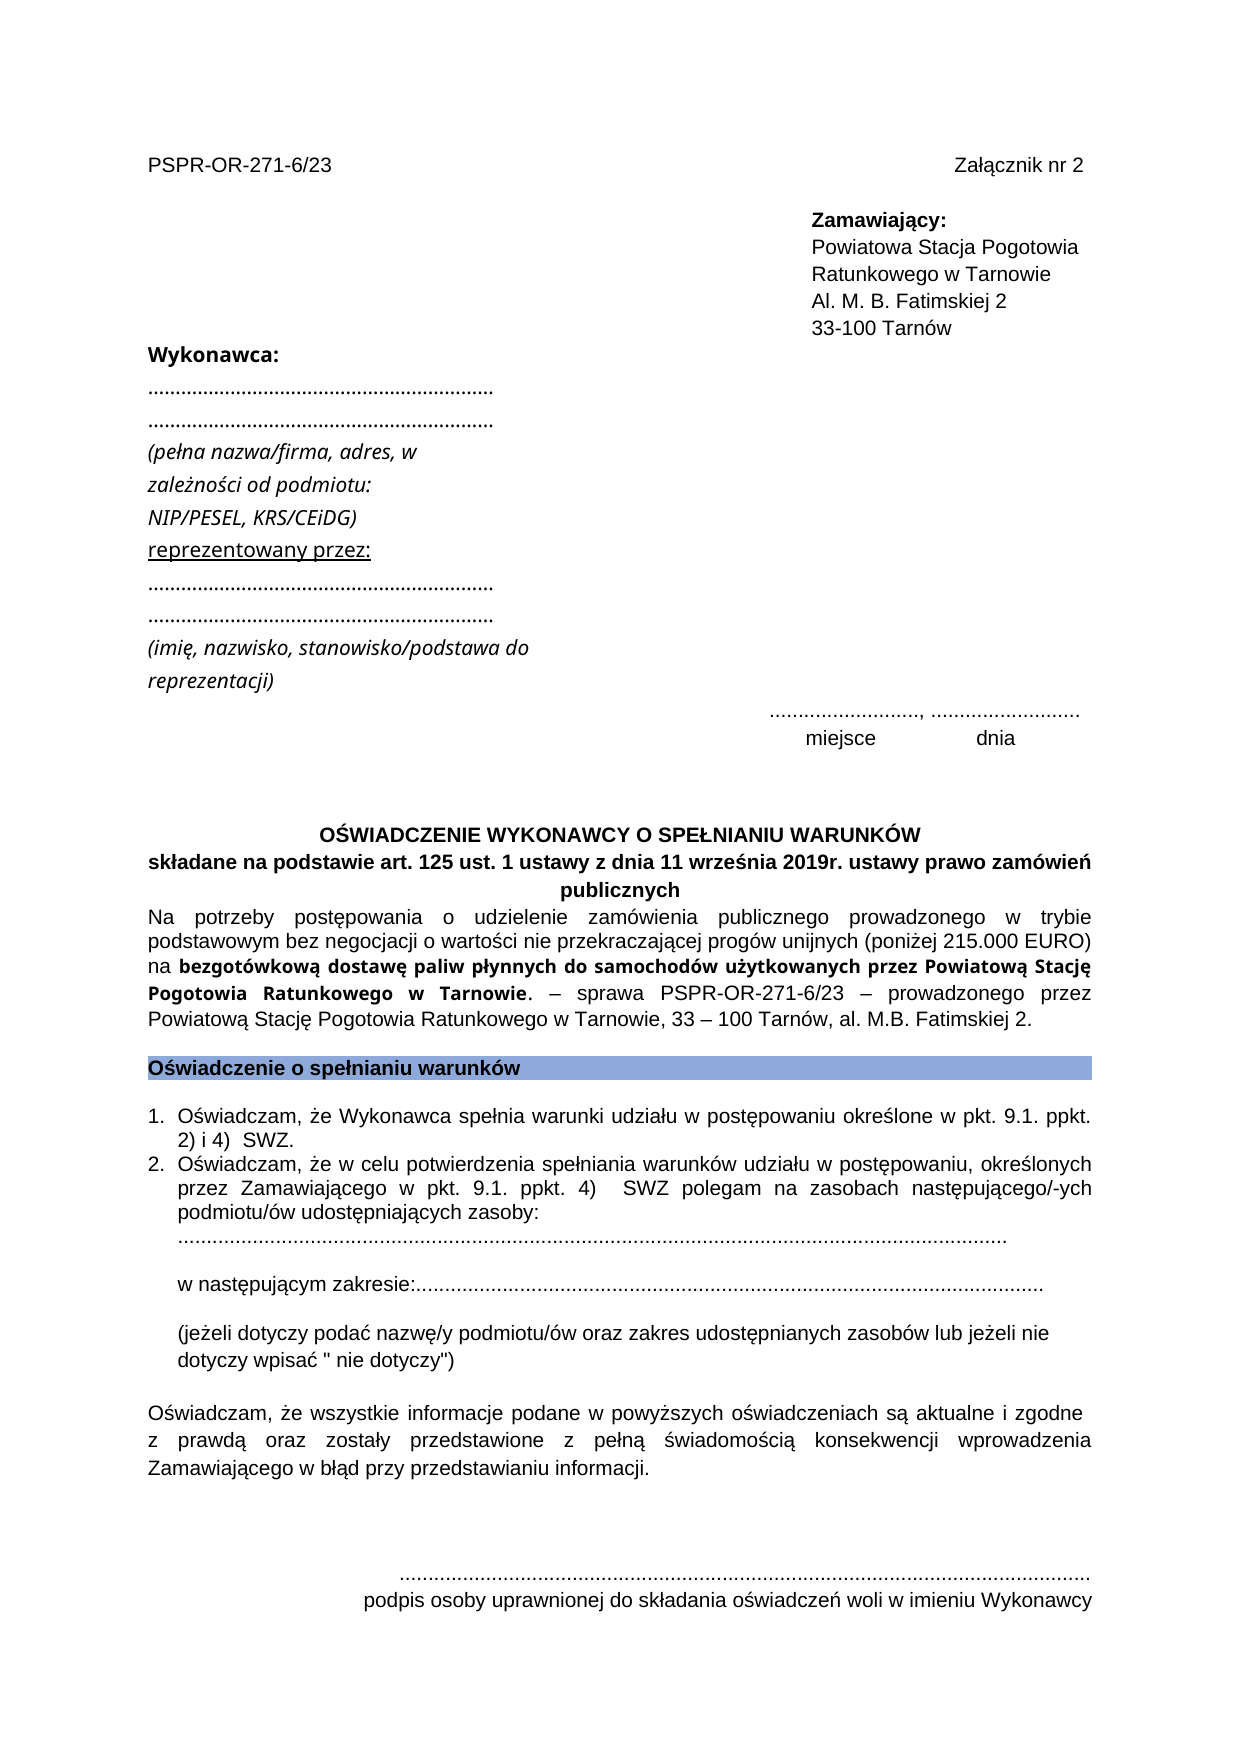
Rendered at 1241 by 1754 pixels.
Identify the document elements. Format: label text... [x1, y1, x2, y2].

text Oświadczam, że wszystkie informacje podane w powyższych oświadczeniach są aktualne i zgodne z prawdą oraz zostały przedstawione z pełną świadomością konsekwencji wprowadzenia Zamawiającego w błąd przy przedstawianiu informacji. [148, 1401, 1092, 1479]
text Oświadczenie o spełnianiu warunków [148, 1056, 1092, 1080]
text podpis osoby uprawnionej do składania oświadczeń woli w imieniu Wykonawcy [148, 1588, 1092, 1612]
list Oświadczam, że w celu potwierdzenia spełniania warunków udziału w postępowaniu, określonych przez Zamawiającego w pkt. 9.1. ppkt. 4) SWZ polegam na zasobach następującego/-ych podmiotu/ów udostępniających zasoby: [148, 1152, 1092, 1224]
text Zamawiający: [738, 204, 1092, 231]
text 33-100 Tarnów [811, 313, 1092, 340]
text Powiatowa Stacja Pogotowia Ratunkowego w Tarnowie [811, 231, 1092, 286]
text ……………………………………………………… [148, 601, 517, 629]
text (pełna nazwa/firma, adres, w zależności od podmiotu: NIP/PESEL, KRS/CEiDG) [148, 437, 472, 531]
text .........................., .......................... [769, 698, 1092, 722]
text ........................................................................................................................ [148, 1561, 1092, 1584]
text ……………………………………………………… [148, 405, 517, 433]
list Oświadczam, że Wykonawca spełnia warunki udziału w postępowaniu określone w pkt. 9.1. ppkt. 2) i 4) SWZ. [148, 1104, 1092, 1152]
text Na potrzeby postępowania o udzielenie zamówienia publicznego prowadzonego w trybie podstawowym bez negocjacji o wartości nie przekraczającej progów unijnych (poniżej 215.000 EURO) na bezgotówkową dostawę paliw płynnych do samochodów użytkowanych przez Powiatową Stację Pogotowia Ratunkowego w Tarnowie. – sprawa PSPR-OR-271-6/23 – prowadzonego przez Powiatową Stację Pogotowia Ratunkowego w Tarnowie, 33 – 100 Tarnów, al. M.B. Fatimskiej 2. [148, 905, 1092, 1031]
text ……………………………………………………… [148, 568, 531, 596]
text OŚWIADCZENIE WYKONAWCY O SPEŁNIANIU WARUNKÓW [148, 822, 1092, 846]
text miejsce dnia [805, 726, 1092, 750]
text ................................................................................................................................................ [148, 1224, 1092, 1248]
text w następującym zakresie:............................................................................................................. [148, 1272, 1092, 1296]
text Al. M. B. Fatimskiej 2 [811, 286, 1092, 313]
text ……………………………………………………… [148, 372, 531, 401]
text składane na podstawie art. 125 ust. 1 ustawy z dnia 11 września 2019r. ustawy prawo zamówień publicznych [148, 850, 1092, 901]
text (jeżeli dotyczy podać nazwę/y podmiotu/ów oraz zakres udostępnianych zasobów lub jeżeli nie dotyczy wpisać " nie dotyczy") [177, 1321, 1092, 1372]
text (imię, nazwisko, stanowisko/podstawa do reprezentacji) [148, 633, 546, 694]
text reprezentowany przez: [148, 535, 1092, 564]
text Wykonawca: [148, 340, 1098, 368]
